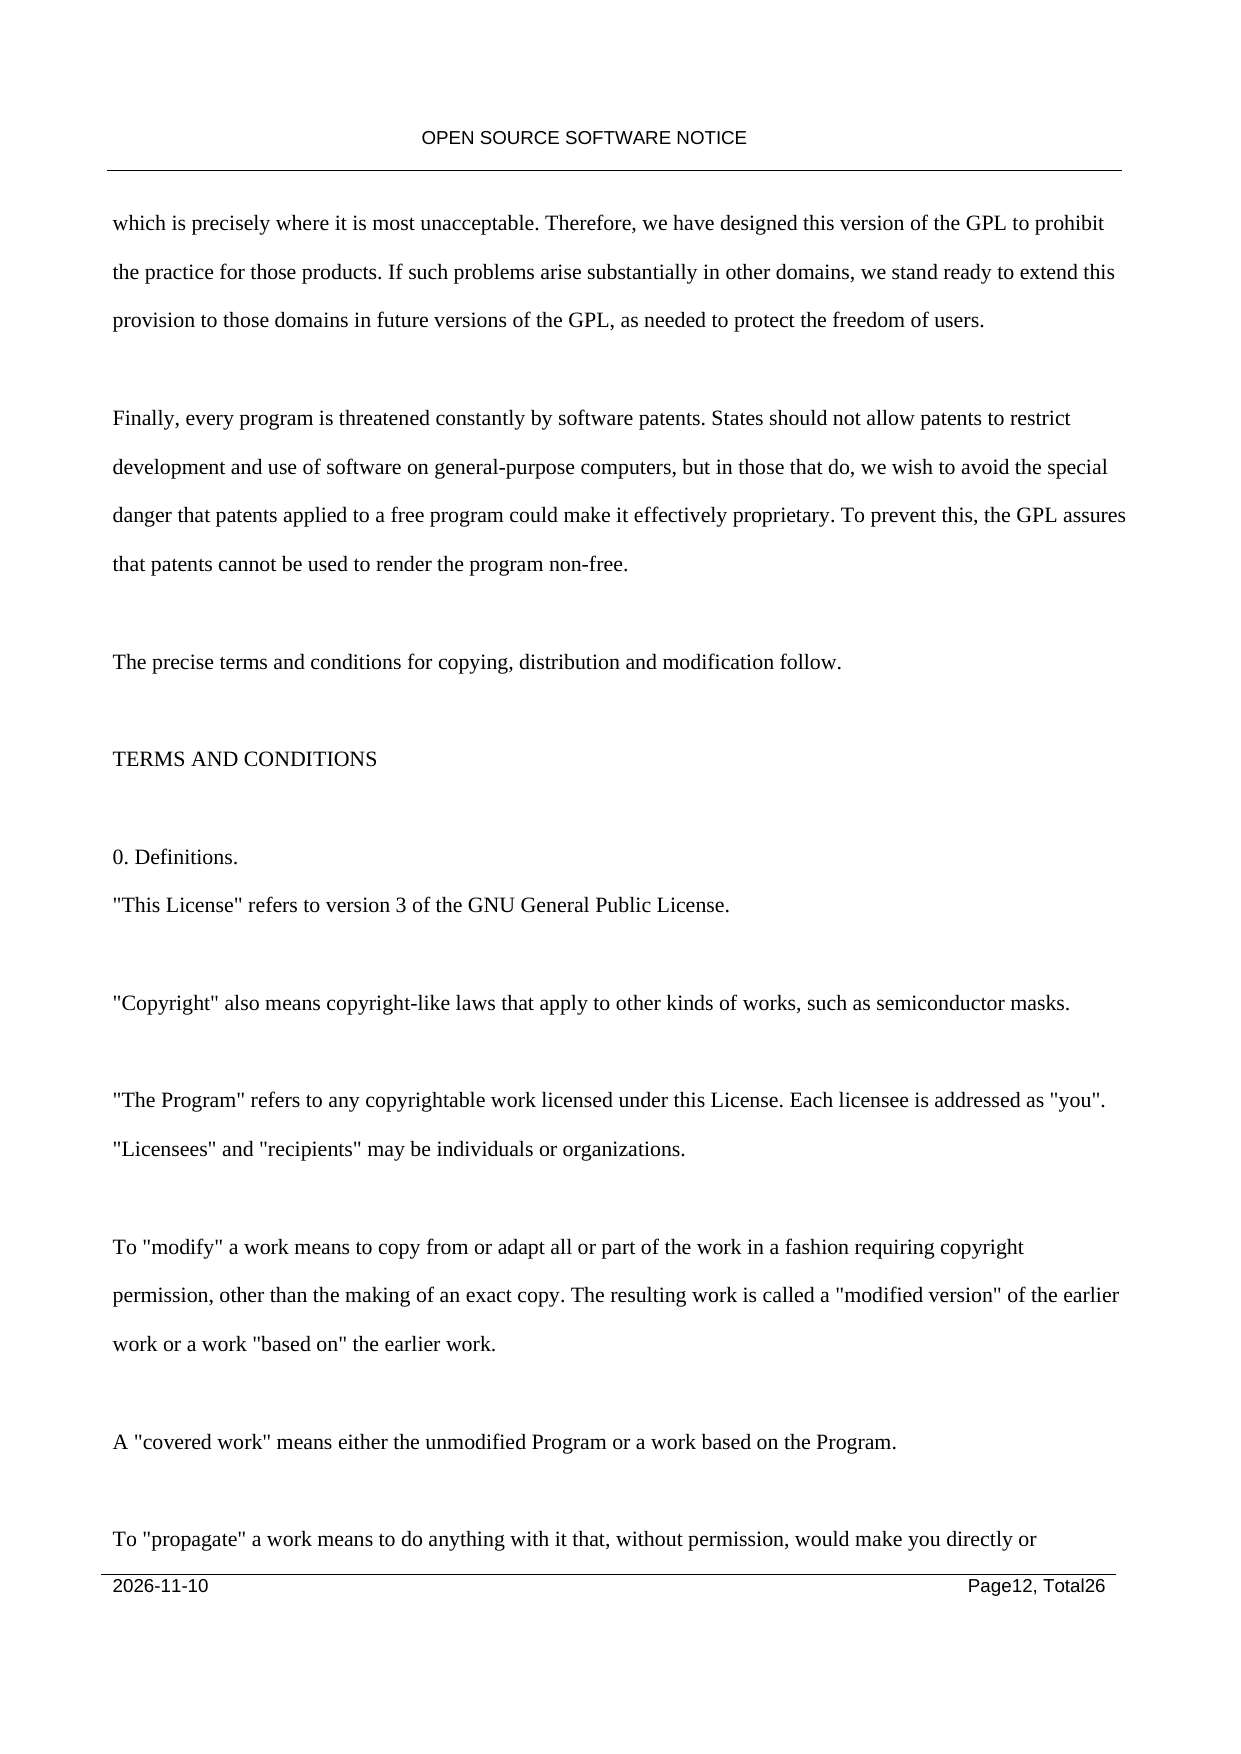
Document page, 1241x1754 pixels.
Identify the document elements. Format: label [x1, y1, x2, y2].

text [112, 206, 1128, 1555]
